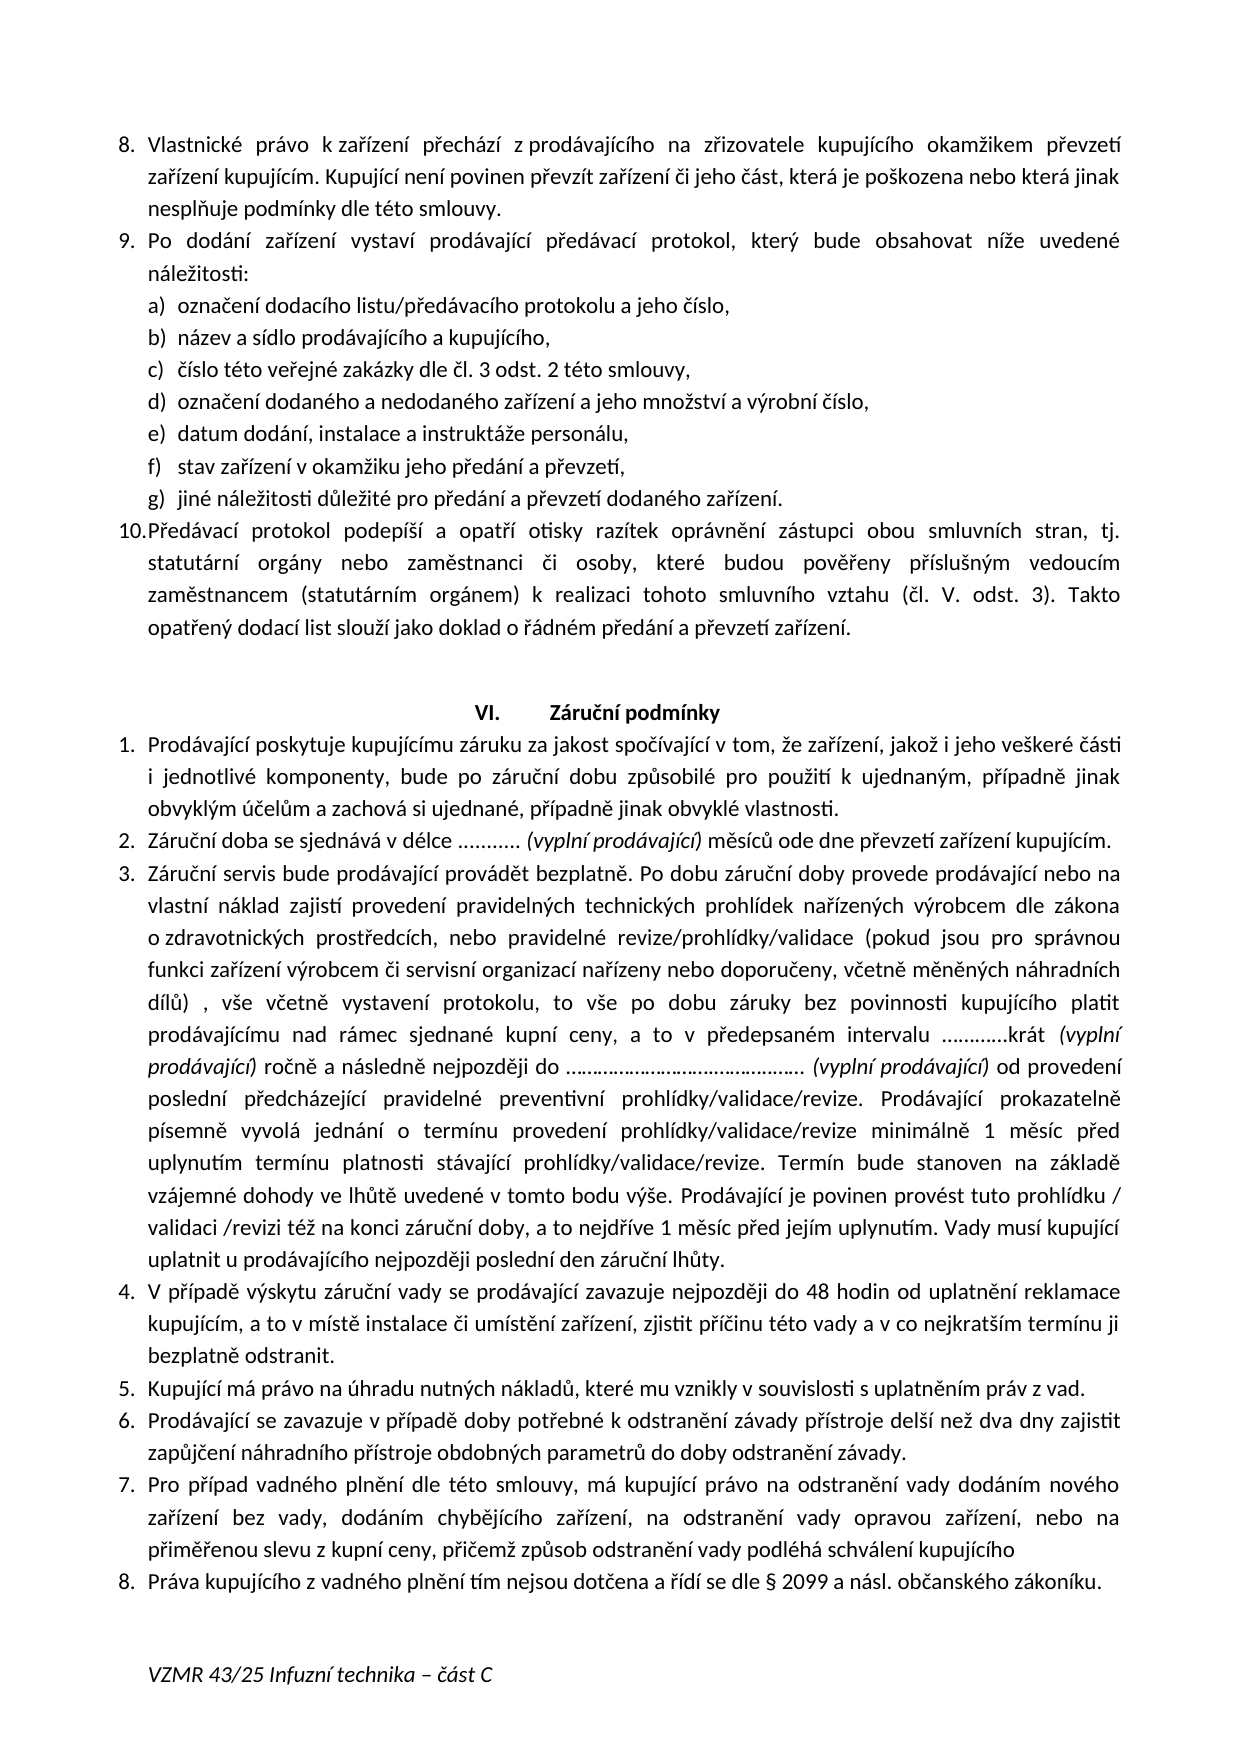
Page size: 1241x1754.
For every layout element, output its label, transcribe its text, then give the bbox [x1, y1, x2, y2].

list Záruční podmínky [73, 698, 1122, 726]
list V případě výskytu záruční vady se prodávající zavazuje nejpozději do 48 hodin od uplatnění reklamace kupujícím, a to v místě instalace či umístění zařízení, zjistit příčinu této vady a v co nejkratším termínu ji bezplatně odstranit. [118, 1277, 1122, 1370]
list název a sídlo prodávajícího a kupujícího, [148, 323, 1122, 351]
list číslo této veřejné zakázky dle čl. 3 odst. 2 této smlouvy, [148, 355, 1122, 383]
list označení dodaného a nedodaného zařízení a jeho množství a výrobní číslo, [148, 387, 1122, 415]
list Po dodání zařízení vystaví prodávající předávací protokol, který bude obsahovat níže uvedené náležitosti: [118, 226, 1122, 287]
list jiné náležitosti důležité pro předání a převzetí dodaného zařízení. [148, 484, 1122, 512]
list Záruční servis bude prodávající provádět bezplatně. Po dobu záruční doby provede prodávající nebo na vlastní náklad zajistí provedení pravidelných technických prohlídek nařízených výrobcem dle zákona o zdravotnických prostředcích, nebo pravidelné revize/prohlídky/validace (pokud jsou pro správnou funkci zařízení výrobcem či servisní organizací nařízeny nebo doporučeny, včetně měněných náhradních dílů) , vše včetně vystavení protokolu, to vše po dobu záruky bez povinnosti kupujícího platit prodávajícímu nad rámec sjednané kupní ceny, a to v předepsaném intervalu …...…...krát (vyplní prodávající) ročně a následně nejpozději do ……………………….………..…… (vyplní prodávající) od provedení poslední předcházející pravidelné preventivní prohlídky/validace/revize. Prodávající prokazatelně písemně vyvolá jednání o termínu provedení prohlídky/validace/revize minimálně 1 měsíc před uplynutím termínu platnosti stávající prohlídky/validace/revize. Termín bude stanoven na základě vzájemné dohody ve lhůtě uvedené v tomto bodu výše. Prodávající je povinen provést tuto prohlídku / validaci /revizi též na konci záruční doby, a to nejdříve 1 měsíc před jejím uplynutím. Vady musí kupující uplatnit u prodávajícího nejpozději poslední den záruční lhůty. [118, 859, 1122, 1273]
list stav zařízení v okamžiku jeho předání a převzetí, [148, 452, 1122, 480]
list Prodávající se zavazuje v případě doby potřebné k odstranění závady přístroje delší než dva dny zajistit zapůjčení náhradního přístroje obdobných parametrů do doby odstranění závady. [118, 1406, 1122, 1466]
list Prodávající poskytuje kupujícímu záruku za jakost spočívající v tom, že zařízení, jakož i jeho veškeré části i jednotlivé komponenty, bude po záruční dobu způsobilé pro použití k ujednaným, případně jinak obvyklým účelům a zachová si ujednané, případně jinak obvyklé vlastnosti. [118, 730, 1122, 822]
list Práva kupujícího z vadného plnění tím nejsou dotčena a řídí se dle § 2099 a násl. občanského zákoníku. [118, 1567, 1122, 1595]
list Kupující má právo na úhradu nutných nákladů, které mu vznikly v souvislosti s uplatněním práv z vad. [118, 1374, 1122, 1402]
list Předávací protokol podepíší a opatří otisky razítek oprávnění zástupci obou smluvních stran, tj. statutární orgány nebo zaměstnanci či osoby, které budou pověřeny příslušným vedoucím zaměstnancem (statutárním orgánem) k realizaci tohoto smluvního vztahu (čl. V. odst. 3). Takto opatřený dodací list slouží jako doklad o řádném předání a převzetí zařízení. [118, 516, 1122, 641]
list Pro případ vadného plnění dle této smlouvy, má kupující právo na odstranění vady dodáním nového zařízení bez vady, dodáním chybějícího zařízení, na odstranění vady opravou zařízení, nebo na přiměřenou slevu z kupní ceny, přičemž způsob odstranění vady podléhá schválení kupujícího [118, 1470, 1122, 1563]
list označení dodacího listu/předávacího protokolu a jeho číslo, [148, 291, 1122, 319]
list Záruční doba se sjednává v délce ........... (vyplní prodávající) měsíců ode dne převzetí zařízení kupujícím. [118, 827, 1122, 855]
list Vlastnické právo k zařízení přechází z prodávajícího na zřizovatele kupujícího okamžikem převzetí zařízení kupujícím. Kupující není povinen převzít zařízení či jeho část, která je poškozena nebo která jinak nesplňuje podmínky dle této smlouvy. [118, 130, 1122, 222]
list datum dodání, instalace a instruktáže personálu, [148, 419, 1122, 448]
